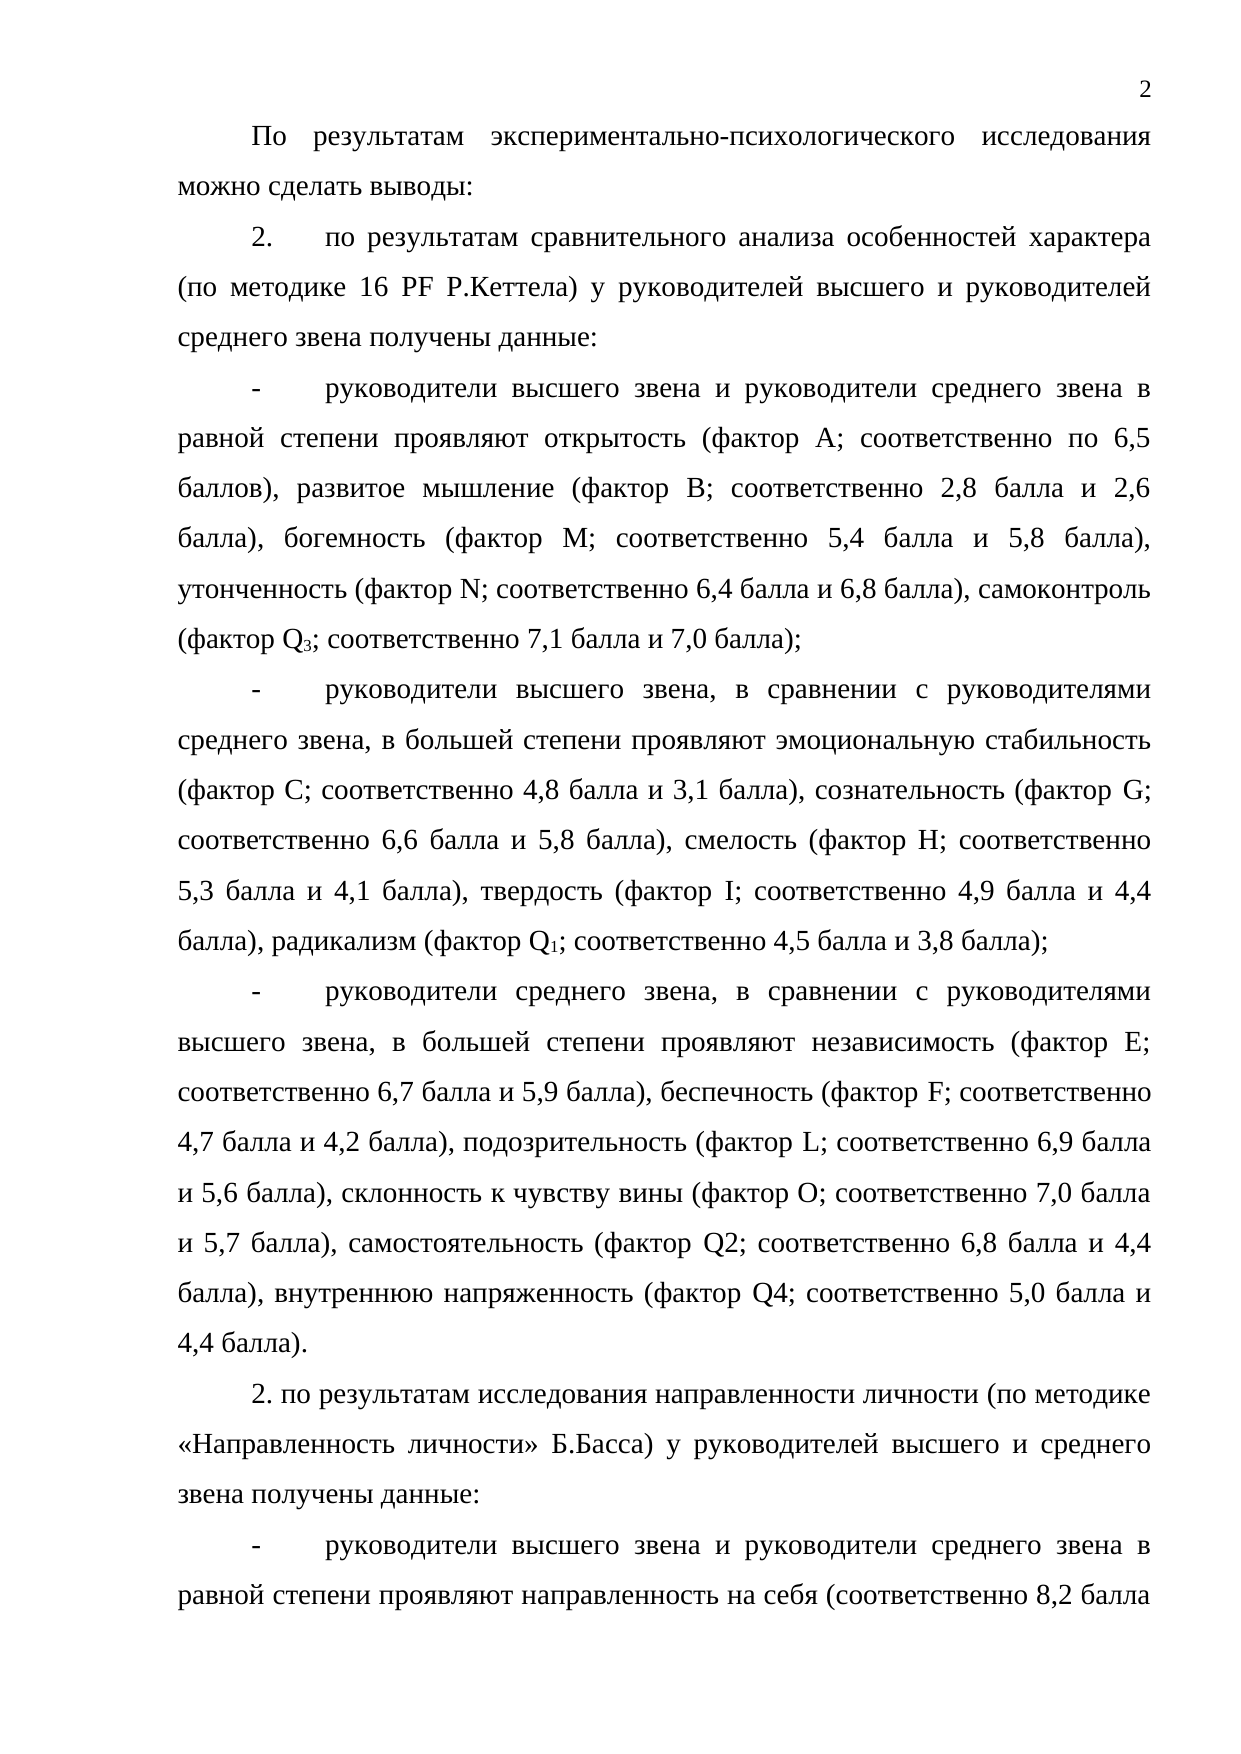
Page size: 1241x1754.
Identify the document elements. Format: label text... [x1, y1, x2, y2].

text - руководители высшего звена и руководители среднего звена в равной степени проявляют открытость (фактор А; соответственно по 6,5 баллов), развитое мышление (фактор В; соответственно 2,8 балла и 2,6 балла), богемность (фактор М; соответственно 5,4 балла и 5,8 балла), утонченность (фактор N; соответственно 6,4 балла и 6,8 балла), самоконтроль (фактор Q3; соответственно 7,1 балла и 7,0 балла); [177, 370, 1152, 655]
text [177, 1527, 1152, 1611]
text 2. по результатам исследования направленности личности (по методике «Направленность личности» Б.Басса) у руководителей высшего и среднего звена получены данные: [177, 1376, 1152, 1510]
text - руководители высшего звена, в сравнении с руководителями среднего звена, в большей степени проявляют эмоциональную стабильность (фактор С; соответственно 4,8 балла и 3,1 балла), сознательность (фактор G; соответственно 6,6 балла и 5,8 балла), смелость (фактор Н; соответственно 5,3 балла и 4,1 балла), твердость (фактор I; соответственно 4,9 балла и 4,4 балла), радикализм (фактор Q1; соответственно 4,5 балла и 3,8 балла); [177, 672, 1152, 957]
text - руководители среднего звена, в сравнении с руководителями высшего звена, в большей степени проявляют независимость (фактор Е; соответственно 6,7 балла и 5,9 балла), беспечность (фактор F; соответственно 4,7 балла и 4,2 балла), подозрительность (фактор L; соответственно 6,9 балла и 5,6 балла), склонность к чувству вины (фактор О; соответственно 7,0 балла и 5,7 балла), самостоятельность (фактор Q2; соответственно 6,8 балла и 4,4 балла), внутреннюю напряженность (фактор Q4; соответственно 5,0 балла и 4,4 балла). [177, 973, 1152, 1359]
list по результатам сравнительного анализа особенностей характера (по методике 16 PF Р.Кеттела) у руководителей высшего и руководителей среднего звена получены данные: [177, 219, 1152, 353]
text По результатам экспериментально-психологического исследования можно сделать выводы: [177, 118, 1152, 202]
